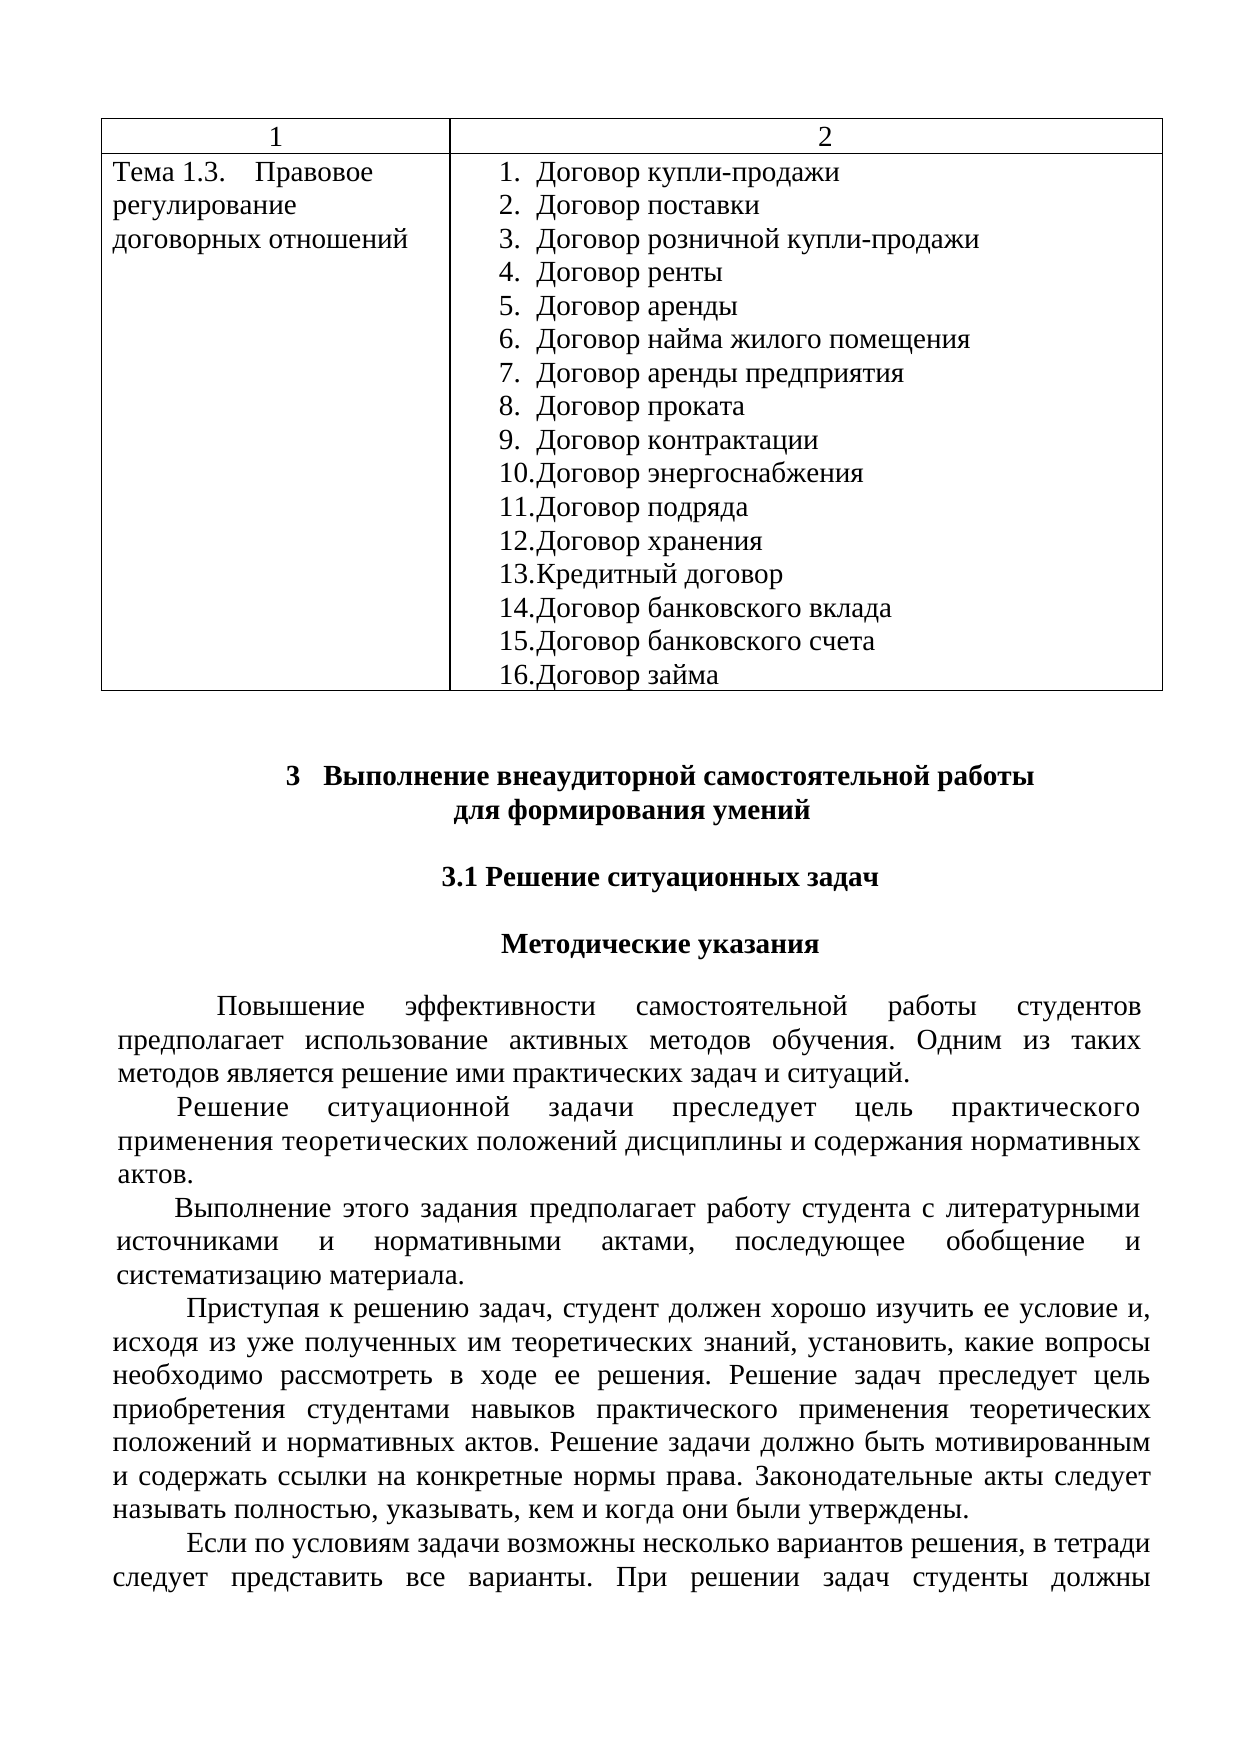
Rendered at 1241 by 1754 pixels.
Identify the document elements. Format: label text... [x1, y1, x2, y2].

text Методические указания [169, 926, 1152, 960]
table_cell 2 [451, 119, 1162, 153]
text Выполнение этого задания предполагает работу студента с литературными источниками и нормативными актами, последующее обобщение и систематизацию материала. [116, 1190, 1141, 1290]
table_cell Договор купли-продажи Договор поставки Договор розничной купли-продажи Договор ренты Договор аренды Договор найма жилого помещения Договор аренды предприятия Договор проката Договор контрактации Договор энергоснабжения Договор подряда Договор хранения Кредитный договор Договор банковского вклада Договор банковского счета Договор займа [451, 154, 1162, 690]
list Решение ситуационных задач [169, 859, 1152, 893]
text Приступая к решению задач, студент должен хорошо изучить ее условие и, исходя из уже полученных им теоретических знаний, установить, какие вопросы необходимо рассмотреть в ходе ее решения. Решение задач преследует цель приобретения студентами навыков практического применения теоретических положений и нормативных актов. Решение задачи должно быть мотивированным и содержать ссылки на конкретные нормы права. Законодательные акты следует называть полностью, указывать, кем и когда они были утверждены. [112, 1290, 1152, 1525]
table_cell 1 [102, 119, 449, 153]
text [112, 1525, 1152, 1592]
text Повышение эффективности самостоятельной работы студентов предполагает использование активных методов обучения. Одним из таких методов является решение ими практических задач и ситуаций. [117, 988, 1142, 1089]
table_cell Тема 1.3. Правовое регулирование договорных отношений [102, 154, 449, 690]
text для формирования умений [112, 792, 1152, 826]
list Выполнение внеаудиторной самостоятельной работы [169, 758, 1152, 792]
text Решение ситуационной задачи преследует цель практического применения теоретических положений дисциплины и содержания нормативных актов. [117, 1089, 1142, 1190]
